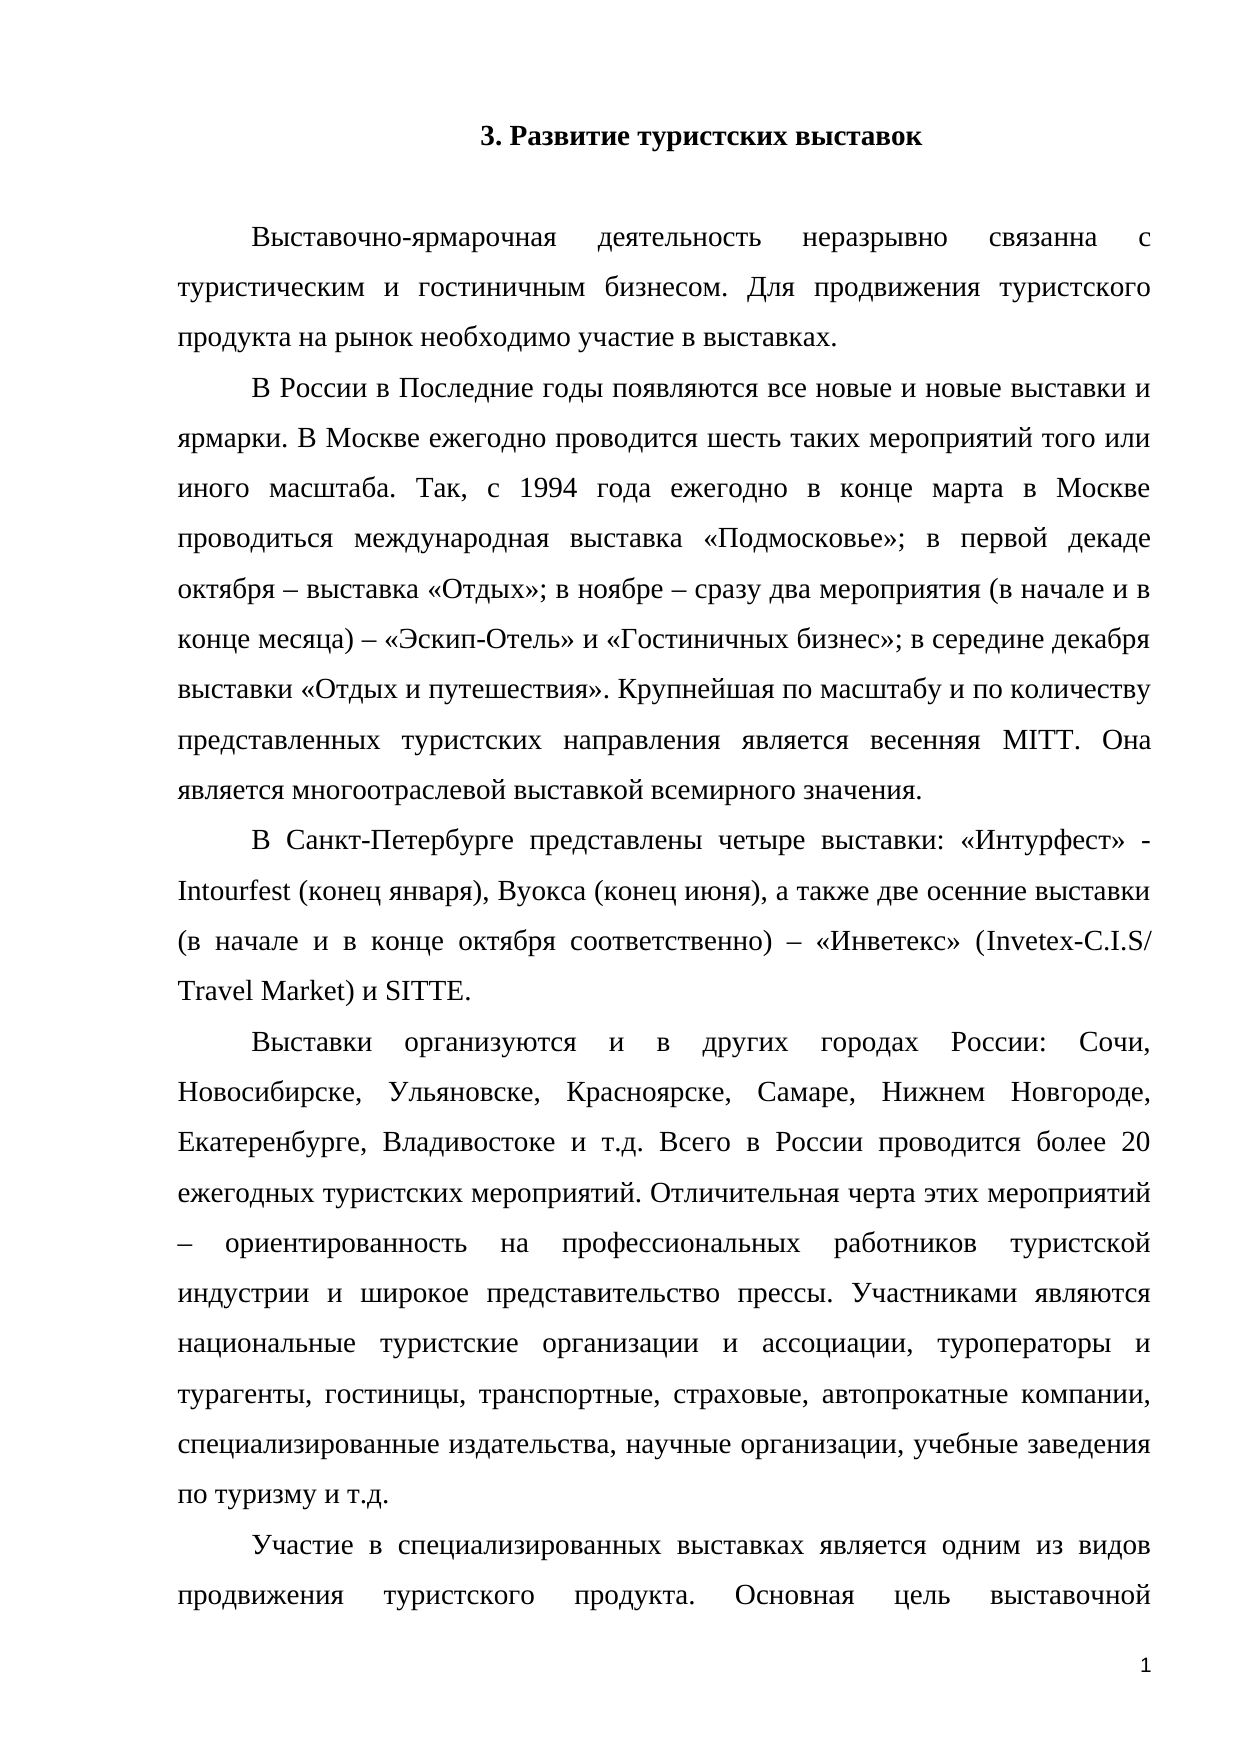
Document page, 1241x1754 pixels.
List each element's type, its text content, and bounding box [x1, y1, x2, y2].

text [177, 1527, 1152, 1611]
text Выставочно-ярмарочная деятельность неразрывно связанна с туристическим и гостиничным бизнесом. Для продвижения туристского продукта на рынок необходимо участие в выставках. [177, 219, 1152, 353]
text В России в Последние годы появляются все новые и новые выставки и ярмарки. В Москве ежегодно проводится шесть таких мероприятий того или иного масштаба. Так, с 1994 года ежегодно в конце марта в Москве проводиться международная выставка «Подмосковье»; в первой декаде октября – выставка «Отдых»; в ноябре – сразу два мероприятия (в начале и в конце месяца) – «Эскип-Отель» и «Гостиничных бизнес»; в середине декабря выставки «Отдых и путешествия». Крупнейшая по масштабу и по количеству представленных туристских направления является весенняя MITT. Она является многоотраслевой выставкой всемирного значения. [177, 370, 1152, 806]
text 3. Развитие туристских выставок [177, 118, 1152, 152]
text В Санкт-Петербурге представлены четыре выставки: «Интурфест» - Intourfest (конец января), Вуокса (конец июня), а также две осенние выставки (в начале и в конце октября соответственно) – «Инветекс» (Invetex-C.I.S/ Travel Market) и SITTE. [177, 822, 1152, 1007]
text Выставки организуются и в других городах России: Сочи, Новосибирске, Ульяновске, Красноярске, Самаре, Нижнем Новгороде, Екатеренбурге, Владивостоке и т.д. Всего в России проводится более 20 ежегодных туристских мероприятий. Отличительная черта этих мероприятий – ориентированность на профессиональных работников туристской индустрии и широкое представительство прессы. Участниками являются национальные туристские организации и ассоциации, туроператоры и турагенты, гостиницы, транспортные, страховые, автопрокатные компании, специализированные издательства, научные организации, учебные заведения по туризму и т.д. [177, 1024, 1152, 1510]
